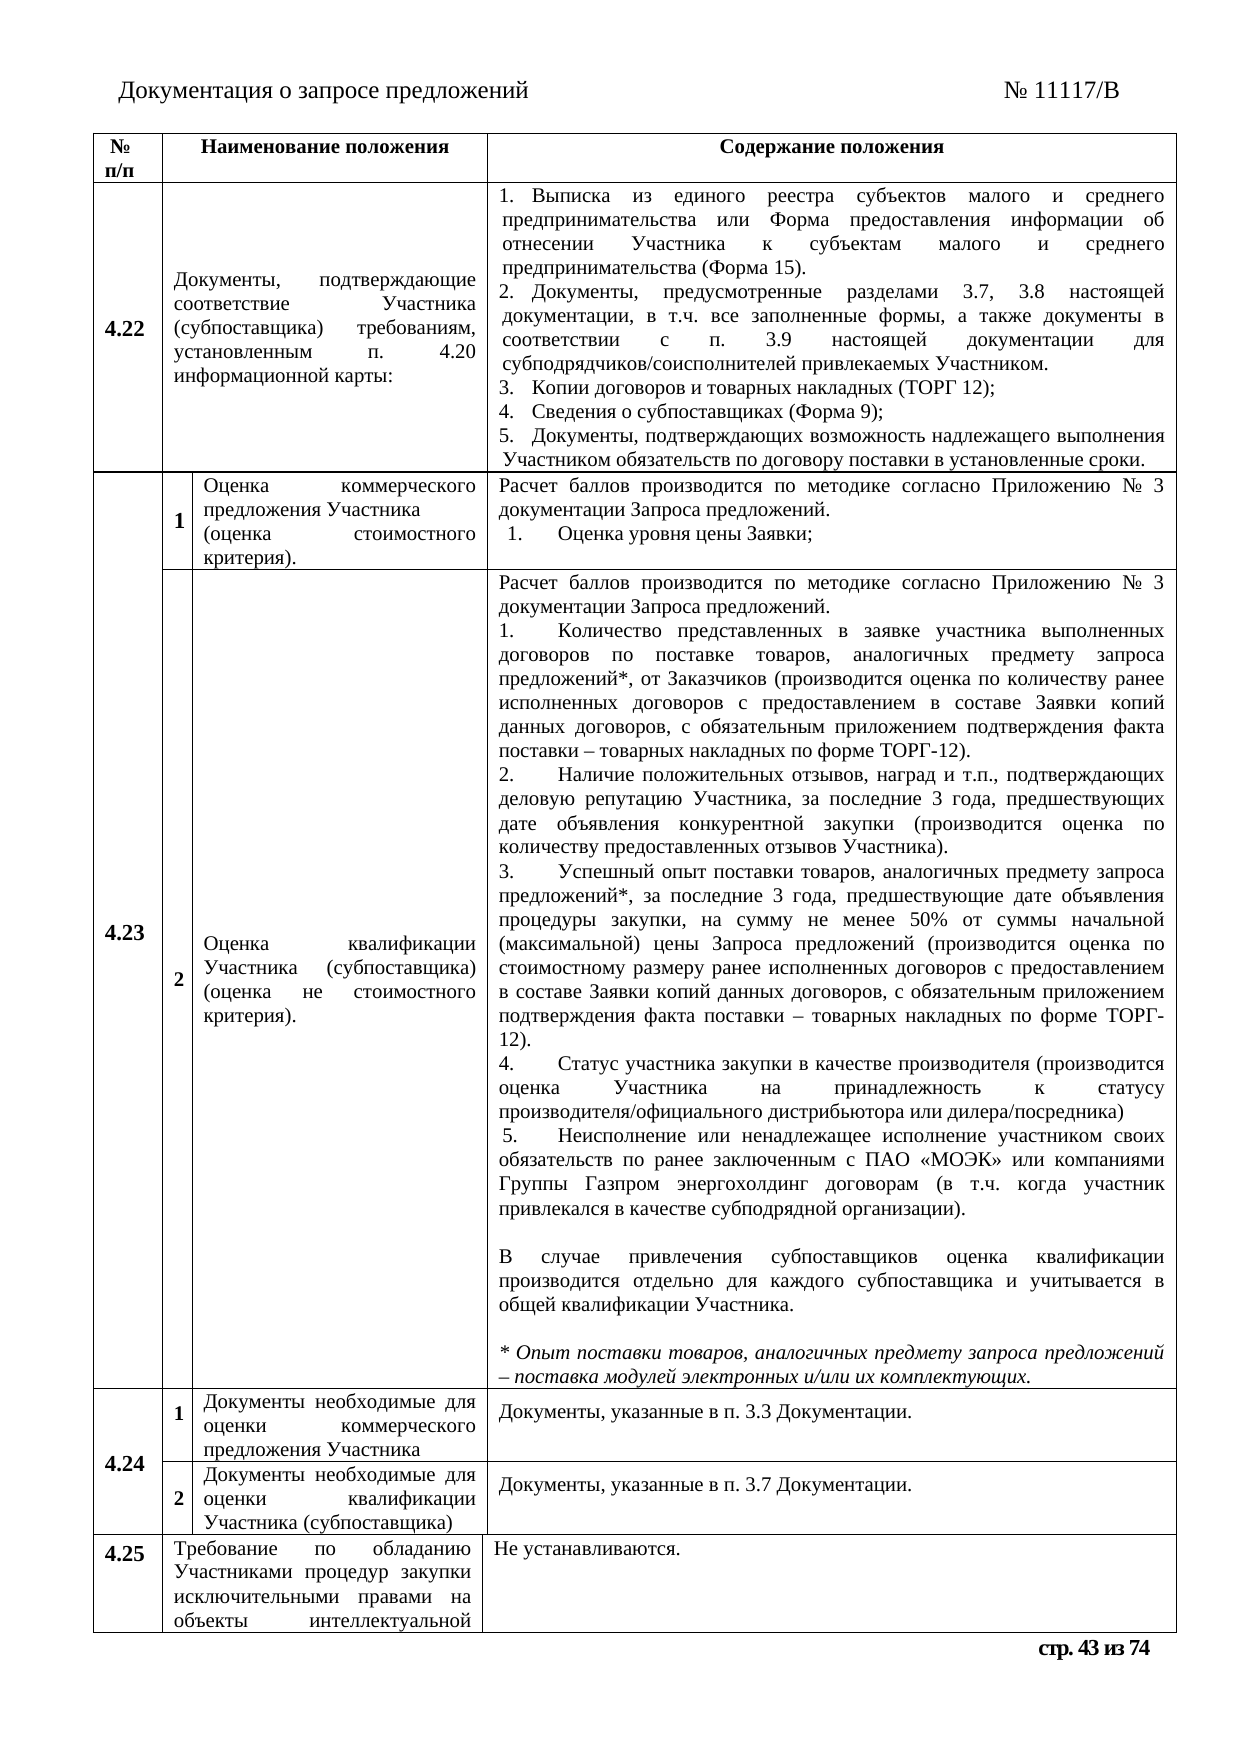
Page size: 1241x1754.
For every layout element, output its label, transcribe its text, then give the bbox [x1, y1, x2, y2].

table_cell [94, 1535, 162, 1632]
table_cell Оценка квалификации Участника (субпоставщика) (оценка не стоимостного критерия). [193, 570, 487, 1388]
table_header Наименование положения [163, 134, 487, 182]
table_cell Документы, подтверждающие соответствие Участника (субпоставщика) требованиям, установленным п. 4.20 информационной карты: [163, 183, 487, 471]
table_cell Оценка коммерческого предложения Участника (оценка стоимостного критерия). [193, 473, 487, 569]
table_cell 2 [163, 1462, 192, 1534]
table_cell Расчет баллов производится по методике согласно Приложению № 3 документации Запроса предложений. Количество представленных в заявке участника выполненных договоров по поставке товаров, аналогичных предмету запроса предложений*, от Заказчиков (производится оценка по количеству ранее исполненных договоров с предоставлением в составе Заявки копий данных договоров, с обязательным приложением подтверждения факта поставки – товарных накладных по форме ТОРГ-12). Наличие положительных отзывов, наград и т.п., подтверждающих деловую репутацию Участника, за последние 3 года, предшествующих дате объявления конкурентной закупки (производится оценка по количеству предоставленных отзывов Участника). Успешный опыт поставки товаров, аналогичных предмету запроса предложений*, за последние 3 года, предшествующие дате объявления процедуры закупки, на сумму не менее 50% от суммы начальной (максимальной) цены Запроса предложений (производится оценка по стоимостному размеру ранее исполненных договоров с предоставлением в составе Заявки копий данных договоров, с обязательным приложением подтверждения факта поставки – товарных накладных по форме ТОРГ-12). Статус участника закупки в качестве производителя (производится оценка Участника на принадлежность к статусу производителя/официального дистрибьютора или дилера/посредника) Неисполнение или ненадлежащее исполнение участником своих обязательств по ранее заключенным с ПАО «МОЭК» или компаниями Группы Газпром энергохолдинг договорам (в т.ч. когда участник привлекался в качестве субподрядной организации). В случае привлечения субпоставщиков оценка квалификации производится отдельно для каждого субпоставщика и учитывается в общей квалификации Участника. * Опыт поставки товаров, аналогичных предмету запроса предложений – поставка модулей электронных и/или их комплектующих. [488, 570, 1176, 1388]
table_cell Не устанавливаются. [483, 1535, 1176, 1632]
table_cell [94, 473, 162, 1388]
table_cell Расчет баллов производится по методике согласно Приложению № 3 документации Запроса предложений. Оценка уровня цены Заявки; [488, 473, 1176, 569]
table_cell [94, 183, 162, 471]
table_cell Документы необходимые для оценки квалификации Участника (субпоставщика) [193, 1462, 487, 1534]
table_header № п/п [94, 134, 162, 182]
table_cell Выписка из единого реестра субъектов малого и среднего предпринимательства или Форма предоставления информации об отнесении Участника к субъектам малого и среднего предпринимательства (Форма 15). Документы, предусмотренные разделами 3.7, 3.8 настоящей документации, в т.ч. все заполненные формы, а также документы в соответствии с п. 3.9 настоящей документации для субподрядчиков/соисполнителей привлекаемых Участником. Копии договоров и товарных накладных (ТОРГ 12); Сведения о субпоставщиках (Форма 9); Документы, подтверждающих возможность надлежащего выполнения Участником обязательств по договору поставки в установленные сроки. [488, 183, 1176, 471]
table_cell Документы необходимые для оценки коммерческого предложения Участника [193, 1389, 487, 1461]
table_header Содержание положения [488, 134, 1176, 182]
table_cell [163, 1535, 482, 1632]
table_cell Документы, указанные в п. 3.7 Документации. [488, 1462, 1176, 1534]
table_cell [94, 1389, 162, 1534]
table_cell 1 [163, 1389, 192, 1461]
table_cell Документы, указанные в п. 3.3 Документации. [488, 1389, 1176, 1461]
table_cell 1 [163, 473, 192, 569]
table_cell 2 [163, 570, 192, 1388]
